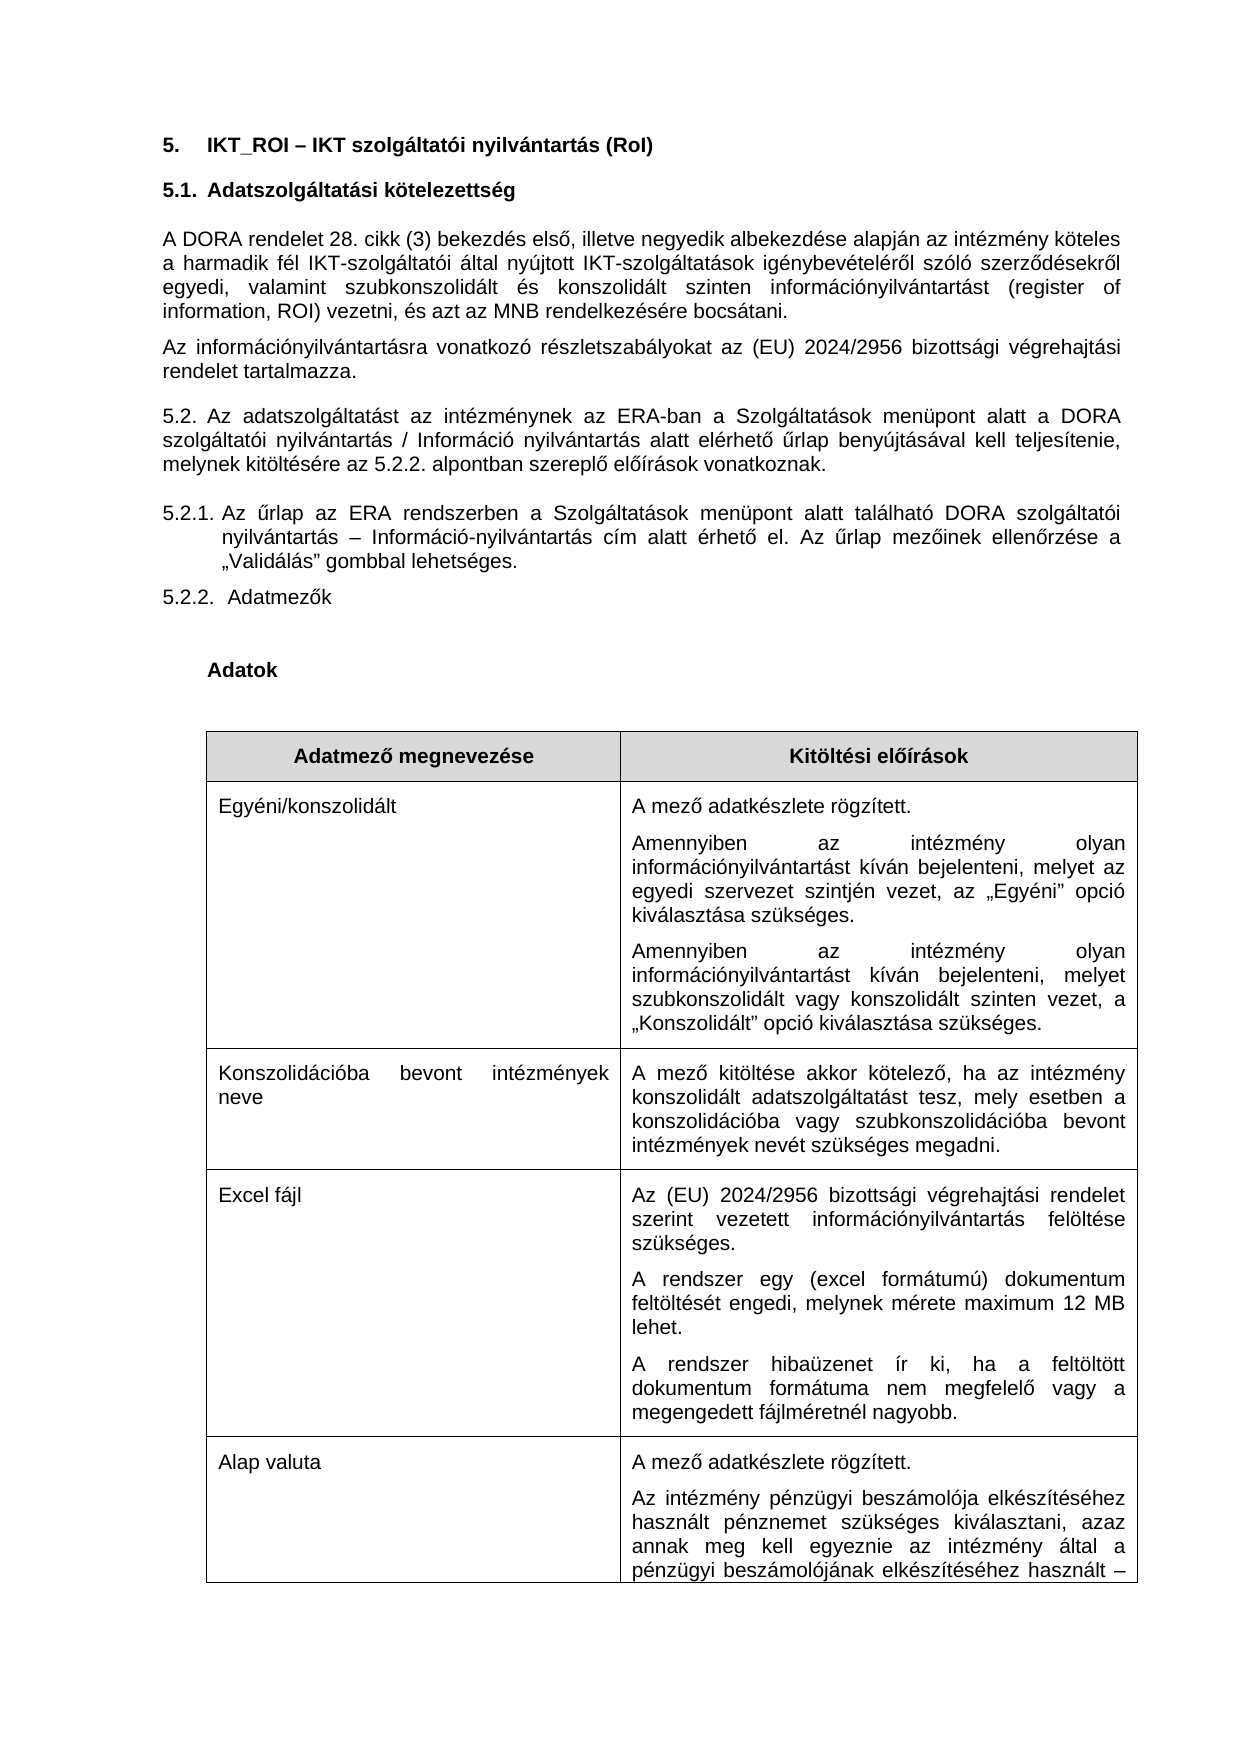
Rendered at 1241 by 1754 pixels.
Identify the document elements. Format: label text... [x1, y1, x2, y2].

table_header Adatmező megnevezése [207, 732, 620, 781]
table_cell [621, 1437, 1137, 1582]
table_cell A mező kitöltése akkor kötelező, ha az intézmény konszolidált adatszolgáltatást tesz, mely esetben a konszolidációba vagy szubkonszolidációba bevont intézmények nevét szükséges megadni. [621, 1049, 1137, 1169]
subtitle IKT_ROI – IKT szolgáltatói nyilvántartás (RoI) [162, 133, 1122, 157]
subtitle Az adatszolgáltatást az intézménynek az ERA-ban a Szolgáltatások menüpont alatt a DORA szolgáltatói nyilvántartás / Információ nyilvántartás alatt elérhető űrlap benyújtásával kell teljesítenie, melynek kitöltésére az 5.2.2. alpontban szereplő előírások vonatkoznak. [162, 404, 1122, 476]
table_header Kitöltési előírások [621, 732, 1137, 781]
table_cell Egyéni/konszolidált [207, 782, 620, 1047]
table_cell A mező adatkészlete rögzített. Amennyiben az intézmény olyan információnyilvántartást kíván bejelenteni, melyet az egyedi szervezet szintjén vezet, az „Egyéni” opció kiválasztása szükséges. Amennyiben az intézmény olyan információnyilvántartást kíván bejelenteni, melyet szubkonszolidált vagy konszolidált szinten vezet, a „Konszolidált” opció kiválasztása szükséges. [621, 782, 1137, 1047]
table_cell Az (EU) 2024/2956 bizottsági végrehajtási rendelet szerint vezetett információnyilvántartás felöltése szükséges. A rendszer egy (excel formátumú) dokumentum feltöltését engedi, melynek mérete maximum 12 MB lehet. A rendszer hibaüzenet ír ki, ha a feltöltött dokumentum formátuma nem megfelelő vagy a megengedett fájlméretnél nagyobb. [621, 1170, 1137, 1436]
subtitle Az űrlap az ERA rendszerben a Szolgáltatások menüpont alatt található DORA szolgáltatói nyilvántartás – Információ-nyilvántartás cím alatt érhető el. Az űrlap mezőinek ellenőrzése a „Validálás” gombbal lehetséges. [162, 501, 1122, 572]
table_cell Excel fájl [207, 1170, 620, 1436]
table_cell Konszolidációba bevont intézmények neve [207, 1049, 620, 1169]
text Adatok [162, 658, 1122, 682]
subtitle Adatmezők [162, 585, 1122, 609]
text Az információnyilvántartásra vonatkozó részletszabályokat az (EU) 2024/2956 bizottsági végrehajtási rendelet tartalmazza. [162, 335, 1122, 383]
table_cell Alap valuta [207, 1437, 620, 1582]
subtitle Adatszolgáltatási kötelezettség [162, 178, 1122, 202]
list A DORA rendelet 28. cikk (3) bekezdés első, illetve negyedik albekezdése alapján az intézmény köteles a harmadik fél IKT-szolgáltatói által nyújtott IKT-szolgáltatások igénybevételéről szóló szerződésekről egyedi, valamint szubkonszolidált és konszolidált szinten információnyilvántartást (register of information, ROI) vezetni, és azt az MNB rendelkezésére bocsátani. [162, 227, 1122, 322]
